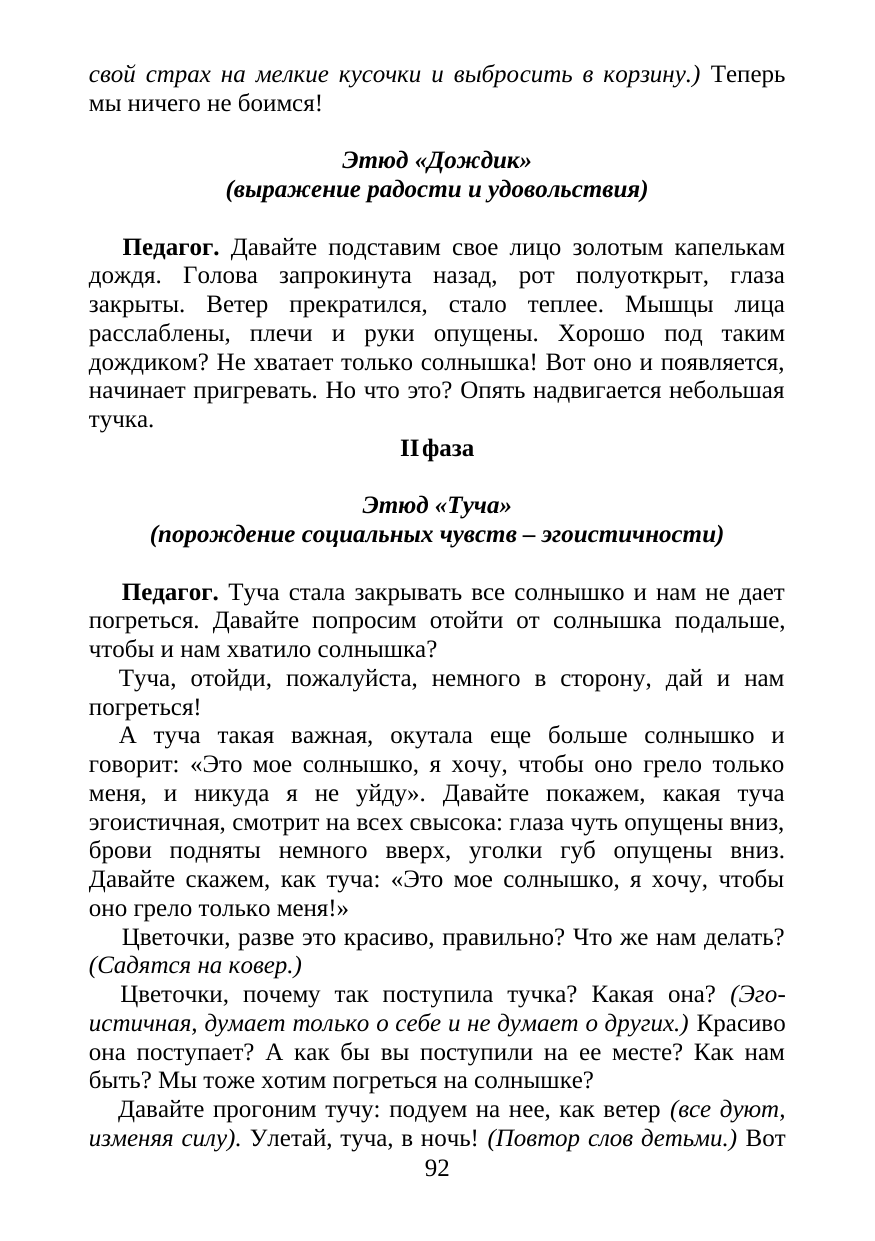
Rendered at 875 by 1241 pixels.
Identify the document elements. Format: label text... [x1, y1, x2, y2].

text Этюд «Дождик» [89, 145, 785, 174]
text Туча, отойди, пожалуйста, немного в сторону, дай и нам погреться! [89, 663, 785, 720]
text Педагог. Туча стала закрывать все солнышко и нам не дает погреться. Давайте попросим отойти от солнышка подальше, чтобы и нам хватило солнышка? [89, 577, 785, 663]
text Цветочки, разве это красиво, правильно? Что же нам делать? (Садятся на ковер.) [89, 922, 785, 979]
text Этюд «Туча» [89, 490, 785, 519]
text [89, 59, 785, 117]
text II фаза [89, 433, 785, 462]
text Цветочки, почему так поступила тучка? Какая она? (Эгоистичная, думает только о себе и не думает о других.) Красиво она поступает? А как бы вы поступили на ее месте? Как нам быть? Мы тоже хотим погреться на солнышке? [89, 979, 785, 1094]
text (выражение радости и удовольствия) [89, 174, 785, 203]
text (порождение социальных чувств – эгоистичности) [89, 519, 785, 548]
text Педагог. Давайте подставим свое лицо золотым капелькам дождя. Голова запрокинута назад, рот полуоткрыт, глаза закрыты. Ветер прекратился, стало теплее. Мышцы лица расслаблены, плечи и руки опущены. Хорошо под таким дождиком? Не хватает только солнышка! Вот оно и появляется, начинает пригревать. Но что это? Опять надвигается небольшая тучка. [89, 232, 785, 433]
text А туча такая важная, окутала еще больше солнышко и говорит: «Это мое солнышко, я хочу, чтобы оно грело только меня, и никуда я не уйду». Давайте покажем, какая туча эгоистичная, смотрит на всех свысока: глаза чуть опущены вниз, брови подняты немного вверх, уголки губ опущены вниз. Давайте скажем, как туча: «Это мое солнышко, я хочу, чтобы оно грело только меня!» [89, 720, 785, 922]
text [89, 1094, 785, 1152]
